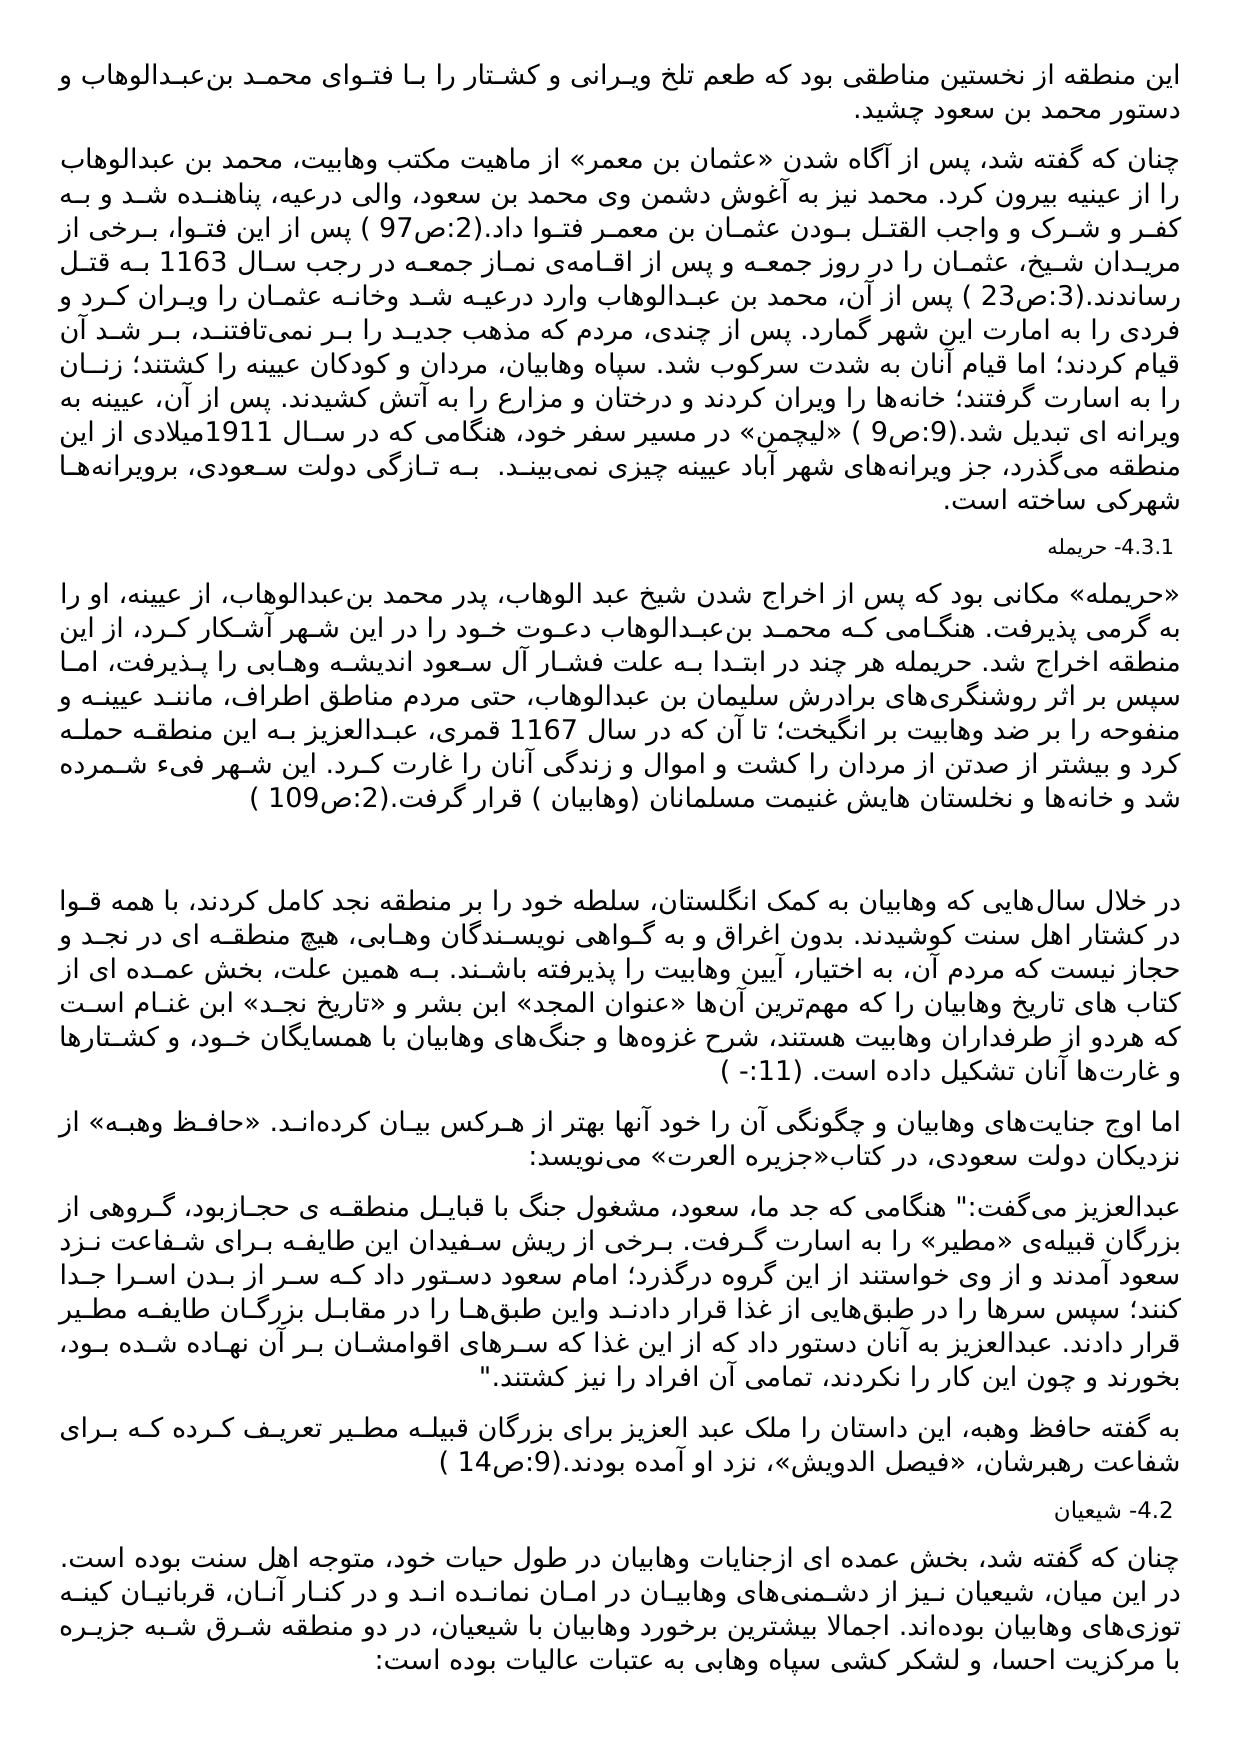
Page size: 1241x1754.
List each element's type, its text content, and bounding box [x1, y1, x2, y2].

text چنان که گفته شد، پس از آگاه شدن «عثمان بن معمر» از ماهیت مکتب وهابیت، محمد بن عبدالوهاب را از عینیه بیرون کرد. محمد نیز به آغوش دشمن وی محمد بن سعود، والی درعیه، پناهنده شد و به کفر و شرک و واجب القتل بودن عثمان بن معمر فتوا داد.(2:ص97 ) پس از این فتوا، برخی از مریدان شیخ، عثمان را در روز جمعه و پس از اقامه‌ی نماز جمعه در رجب سال 1163 به قتل رساندند.(3:ص23 ) پس از آن، محمد بن عبدالوهاب وارد درعیه شد وخانه عثمان را ویران کرد و فردی را به امارت این شهر گمارد. پس از چندی، مردم که مذهب جدید را بر نمی‌تافتند، بر شد آن قیام کردند؛ اما قیام آنان به شدت سرکوب شد. سپاه وهابیان، مردان و کودکان عیینه را کشتند؛ زنان را به اسارت گرفتند؛ خانه‌ها را ویران کردند و درختان و مزارع را به آتش کشیدند. پس از آن، عیینه به ویرانه ای تبدیل شد.(9:ص9 ) «لیچمن» در مسیر سفر خود، هنگامی که در سال 1911میلادی از این منطقه می‌گذرد، جز ویرانه‌های شهر آباد عیینه چیزی نمی‌بیند. به تازگی دولت سعودی، برویرانه‌ها شهرکی ساخته است. [59, 144, 1181, 516]
text چنان که گفته شد، بخش عمده ای ازجنایات وهابیان در طول حیات خود، متوجه اهل سنت بوده است. در این میان، شیعیان نیز از دشمنی‌های وهابیان در امان نمانده اند و در کنار آنان، قربانیان کینه توزی‌های وهابیان بوده‌اند. اجمالا بیشترین برخورد وهابیان با شیعیان، در دو منطقه شرق شبه جزیره با مرکزیت احسا، و لشکر کشی سپاه وهابی به عتبات عالیات بوده است: [59, 1542, 1181, 1676]
text عبدالعزیز می‌گفت:" هنگامی که جد ما، سعود، مشغول جنگ با قبایل منطقه ی حجازبود، گروهی از بزرگان قبیله‌ی «مطیر» را به اسارت گرفت. برخی از ریش سفیدان این طایفه برای شفاعت نزد سعود آمدند و از وی خواستند از این گروه درگذرد؛ امام سعود دستور داد که سر از بدن اسرا جدا کنند؛ سپس سرها را در طبق‌هایی از غذا قرار دادند واین طبق‌ها را در مقابل بزرگان طایفه مطیر قرار دادند. عبدالعزیز به آنان دستور داد که از این غذا که سرهای اقوامشان بر آن نهاده شده بود، بخورند و چون این کار را نکردند، تمامی آن افراد را نیز کشتند." [59, 1191, 1181, 1393]
text «حریمله» مکانی بود که پس از اخراج شدن شیخ عبد الوهاب، پدر محمد بن‌عبدالوهاب، از عیینه، او را به گرمی پذیرفت. هنگامی که محمد بن‌عبدالوهاب دعوت خود را در این شهر آشکار کرد، از این منطقه اخراج شد. حریمله هر چند در ابتدا به علت فشار آل سعود اندیشه وهابی را پذیرفت، اما سپس بر اثر روشنگری‌های برادرش سلیمان بن عبدالوهاب، حتی مردم مناطق اطراف، مانند عیینه و منفوحه را بر ضد وهابیت بر انگیخت؛ تا آن که در سال 1167 قمری، عبدالعزیز به این منطقه حمله کرد و بیشتر از صدتن از مردان را کشت و اموال و زندگی آنان را غارت کرد. این شهر فیء شمرده شد و خانه‌ها و نخلستان هایش غنیمت مسلمانان (وهابیان ) قرار گرفت.(2:ص109 ) [59, 578, 1181, 814]
text اما اوج جنایت‌های وهابیان و چگونگی آن را خود آنها بهتر از هرکس بیان کرده‌اند. «حافظ وهبه» از نزدیکان دولت سعودی، در کتاب«جزیره العرت» می‌نویسد: [59, 1106, 1181, 1172]
text 4.3.1- حریمله [59, 535, 1181, 559]
text به گفته حافظ وهبه، این داستان را ملک عبد العزیز برای بزرگان قبیله مطیر تعریف کرده که برای شفاعت رهبرشان، «فیصل الدویش»، نزد او آمده بودند.(9:ص14 ) [59, 1412, 1181, 1478]
text در خلال سال‌هایی که وهابیان به کمک انگلستان، سلطه خود را بر منطقه نجد کامل کردند، با همه قوا در کشتار اهل سنت کوشیدند. بدون اغراق و به گواهی نویسندگان وهابی، هیچ منطقه ای در نجد و حجاز نیست که مردم آن، به اختیار، آیین وهابیت را پذیرفته باشند. به همین علت، بخش عمده ای از کتاب های تاریخ وهابیان را که مهم‌ترین آن‌ها «عنوان المجد» ابن بشر و «تاریخ نجد» ابن غنام است که هردو از طرفداران وهابیت هستند، شرح غزوه‌ها و جنگ‌های وهابیان با همسایگان خود، و کشتار‌ها و غارت‌ها آنان تشکیل داده است. (11:- ) [59, 885, 1181, 1087]
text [59, 59, 1181, 125]
text 4.2- شیعیان [59, 1497, 1181, 1524]
